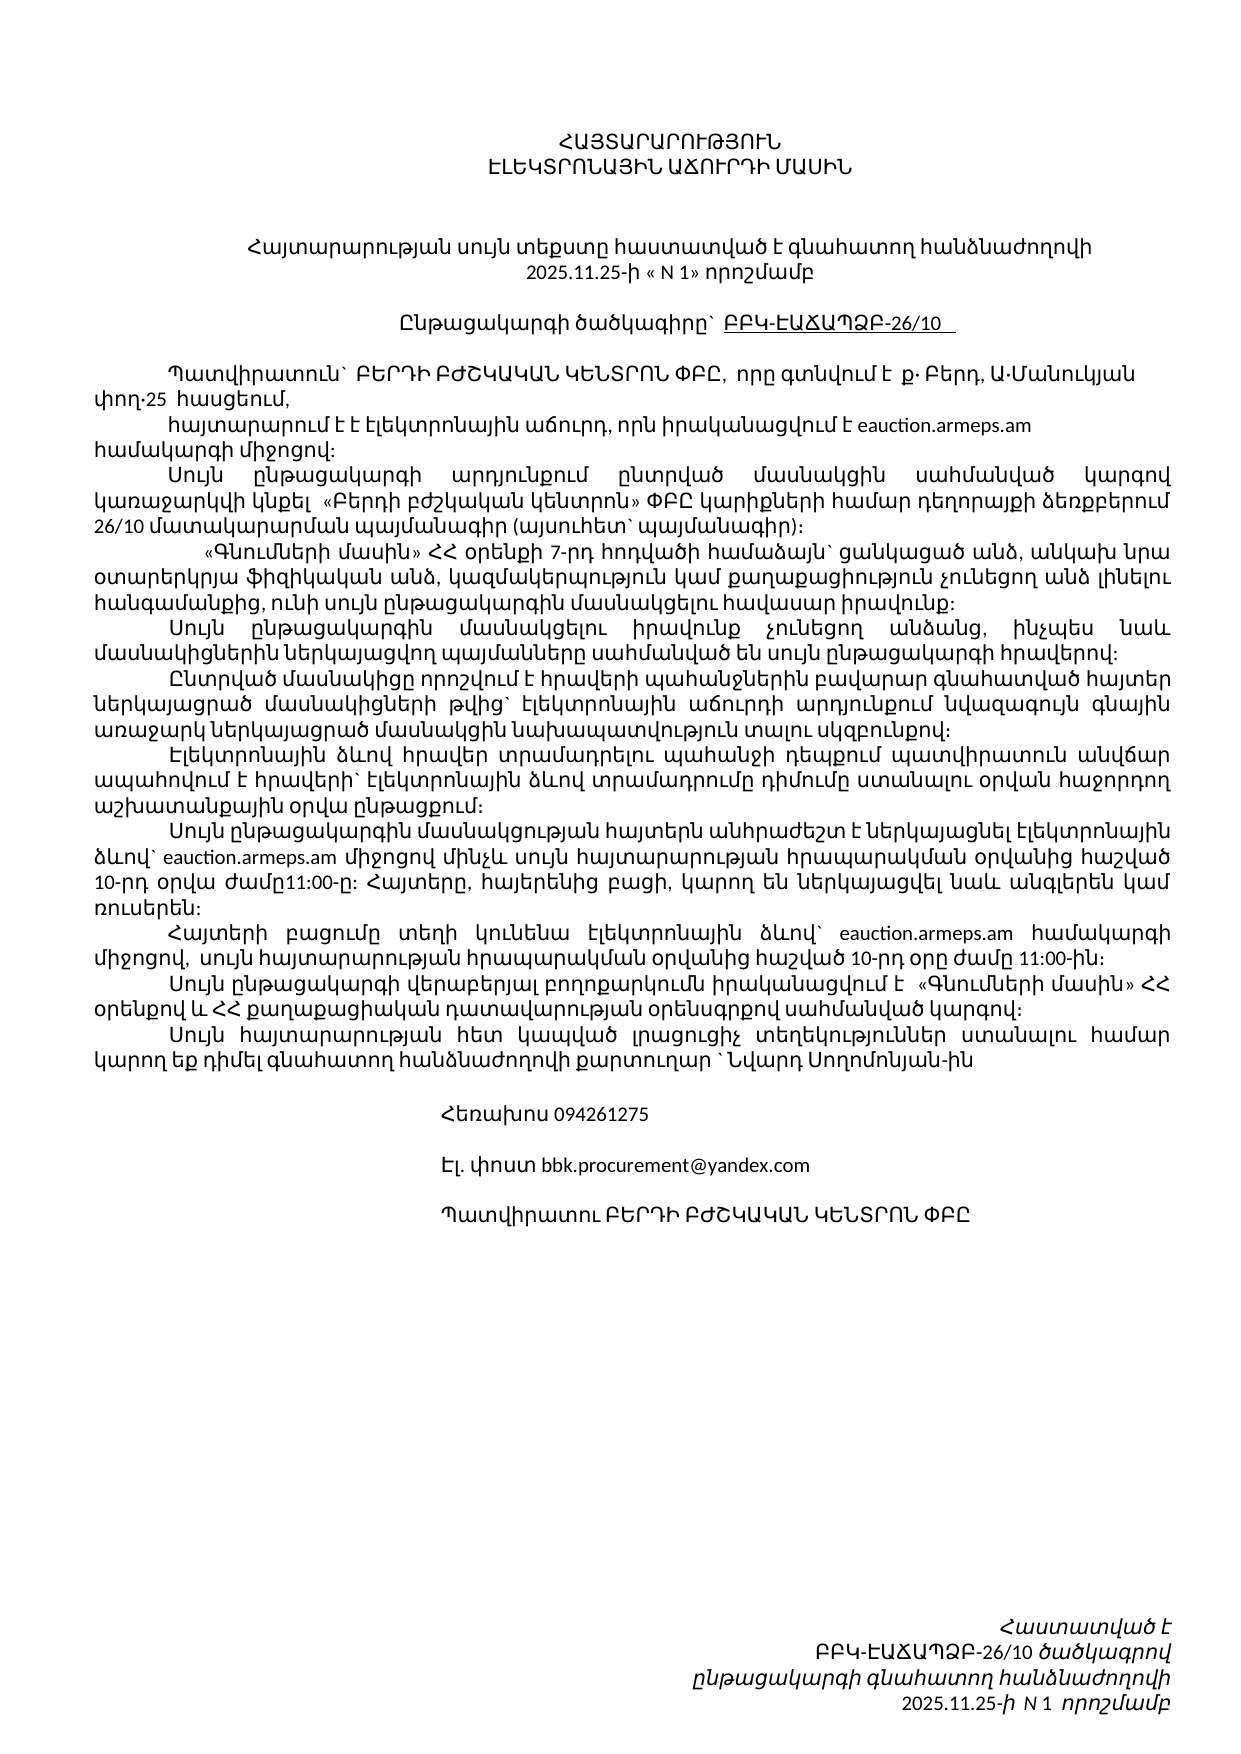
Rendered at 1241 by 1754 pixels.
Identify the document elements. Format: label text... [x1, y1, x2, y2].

text Սույն ընթացակարգին մասնակցության հայտերն անհրաժեշտ է ներկայացնել էլեկտրոնային ձևով` eauction.armeps.am միջոցով մինչև սույն հայտարարության հրապարակման օրվանից հաշված 10-րդ օրվա ժամը11:00-ը: Հայտերը, հայերենից բացի, կարող են ներկայացվել նաև անգլերեն կամ ռուսերեն: [94, 818, 1171, 920]
text Սույն ընթացակարգի վերաբերյալ բողոքարկումն իրականացվում է «Գնումների մասին» ՀՀ օրենքով և ՀՀ քաղաքացիական դատավարության օրենսգրքով սահմանված կարգով։ [94, 971, 1171, 1022]
text Էլեկտրոնային ձևով հրավեր տրամադրելու պահանջի դեպքում պատվիրատուն անվճար ապահովում է հրավերի` էլեկտրոնային ձևով տրամադրումը դիմումը ստանալու օրվան հաջորդող աշխատանքային օրվա ընթացքում։ [94, 742, 1171, 818]
text Պատվիրատուն` ԲԵՐԴԻ ԲԺՇԿԱԿԱՆ ԿԵՆՏՐՈՆ ՓԲԸ, որը գտնվում է ք· Բերդ, Ա·Մանուկյան փող·25 հասցեում, [94, 361, 1171, 412]
text «Գնումների մասին» ՀՀ օրենքի 7-րդ հոդվածի համաձայն` ցանկացած անձ, անկախ նրա օտարերկրյա ֆիզիկական անձ, կազմակերպություն կամ քաղաքացիություն չունեցող անձ լինելու հանգամանքից, ունի սույն ընթացակարգին մասնակցելու հավասար իրավունք: [94, 539, 1171, 615]
text ԷԼԵԿՏՐՈՆԱՅԻՆ ԱՃՈՒՐԴԻ ՄԱՍԻՆ [94, 154, 1171, 180]
text ընթացակարգի գնահատող հանձնաժողովի [94, 1665, 1171, 1690]
text Պատվիրատու ԲԵՐԴԻ ԲԺՇԿԱԿԱՆ ԿԵՆՏՐՈՆ ՓԲԸ [94, 1203, 1171, 1228]
text Սույն հայտարարության հետ կապված լրացուցիչ տեղեկություններ ստանալու համար կարող եք դիմել գնահատող հանձնաժողովի քարտուղար ` Նվարդ Սողոմոնյան-ին [94, 1022, 1171, 1073]
text Հեռախոս 094261275 [94, 1101, 1171, 1126]
text Սույն ընթացակարգին մասնակցելու իրավունք չունեցող անձանց, ինչպես նաև մասնակիցներին ներկայացվող պայմանները սահմանված են սույն ընթացակարգի հրավերով: [94, 615, 1171, 666]
text հայտարարում է է էլեկտրոնային աճուրդ, որն իրականացվում է eauction.armeps.am համակարգի միջոցով: [94, 412, 1171, 463]
text 2025.11.25 -ի « N 1» որոշմամբ [94, 259, 1171, 285]
text Սույն ընթացակարգի արդյունքում ընտրված մասնակցին սահմանված կարգով կառաջարկվի կնքել «Բերդի բժշկական կենտրոն» ՓԲԸ կարիքների համար դեղորայքի ձեռքբերում 26/10 մատակարարման պայմանագիր (այսուհետ` պայմանագիր)։ [94, 463, 1171, 539]
text Ընտրված մասնակիցը որոշվում է հրավերի պահանջներին բավարար գնահատված հայտեր ներկայացրած մասնակիցների թվից` էլեկտրոնային աճուրդի արդյունքում նվազագույն գնային առաջարկ ներկայացրած մասնակցին նախապատվություն տալու սկզբունքով։ [94, 666, 1171, 742]
text Ընթացակարգի ծածկագիրը` ԲԲԿ-ԷԱՃԱՊՁԲ-26/10 [94, 310, 1171, 336]
text Հայտերի բացումը տեղի կունենա էլեկտրոնային ձևով` eauction.armeps.am համակարգի միջոցով, սույն հայտարարության հրապարակման օրվանից հաշված 10-րդ օրը ժամը 11:00-ին։ [94, 920, 1171, 971]
text Հաստատված է [94, 1614, 1171, 1639]
text ԲԲԿ-ԷԱՃԱՊՁԲ-26/10 ծածկագրով [94, 1639, 1171, 1665]
text ՀԱՅՏԱՐԱՐՈՒԹՅՈՒՆ [94, 129, 1171, 154]
text Հայտարարության սույն տեքստը հաստատված է գնահատող հանձնաժողովի [94, 234, 1171, 259]
text 2025.11.25 -ի N 1 որոշմամբ [94, 1690, 1171, 1716]
text Էլ. փոստ bbk.procurement@yandex.com [94, 1152, 1171, 1177]
